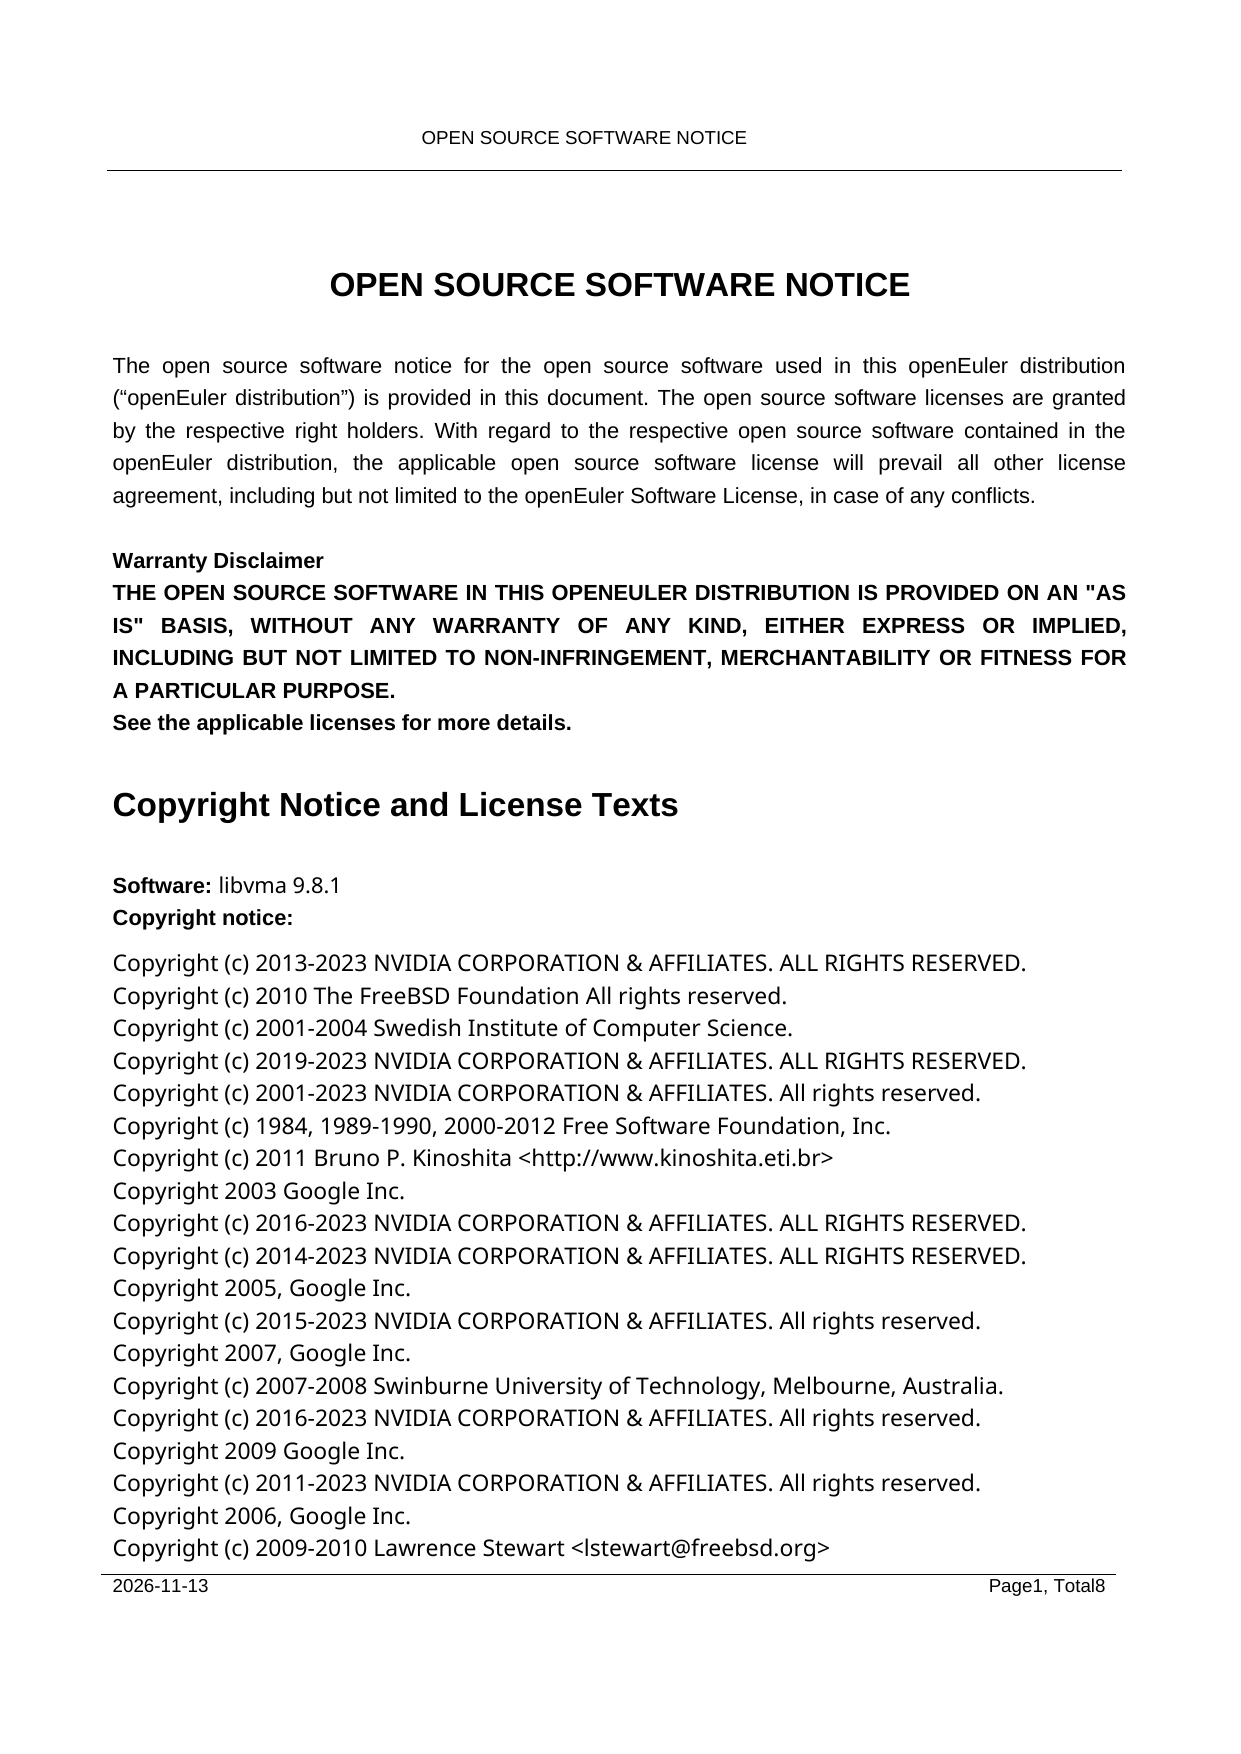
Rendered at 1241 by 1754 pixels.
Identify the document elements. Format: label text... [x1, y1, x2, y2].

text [112, 947, 1128, 1564]
title Software: libvma 9.8.1 [112, 869, 1128, 901]
text Copyright notice: [112, 901, 1128, 934]
text Copyright Notice and License Texts [112, 771, 1128, 836]
text OPEN SOURCE SOFTWARE NOTICE [112, 251, 1128, 316]
text THE OPEN SOURCE SOFTWARE IN THIS OPENEULER DISTRIBUTION IS PROVIDED ON AN "AS IS" BASIS, WITHOUT ANY WARRANTY OF ANY KIND, EITHER EXPRESS OR IMPLIED, INCLUDING BUT NOT LIMITED TO NON-INFRINGEMENT, MERCHANTABILITY OR FITNESS FOR A PARTICULAR PURPOSE. See the applicable licenses for more details. [112, 576, 1128, 739]
text The open source software notice for the open source software used in this openEuler distribution (“openEuler distribution”) is provided in this document. The open source software licenses are granted by the respective right holders. With regard to the respective open source software contained in the openEuler distribution, the applicable open source software license will prevail all other license agreement, including but not limited to the openEuler Software License, in case of any conflicts. [112, 349, 1128, 511]
text Warranty Disclaimer [112, 544, 1128, 576]
